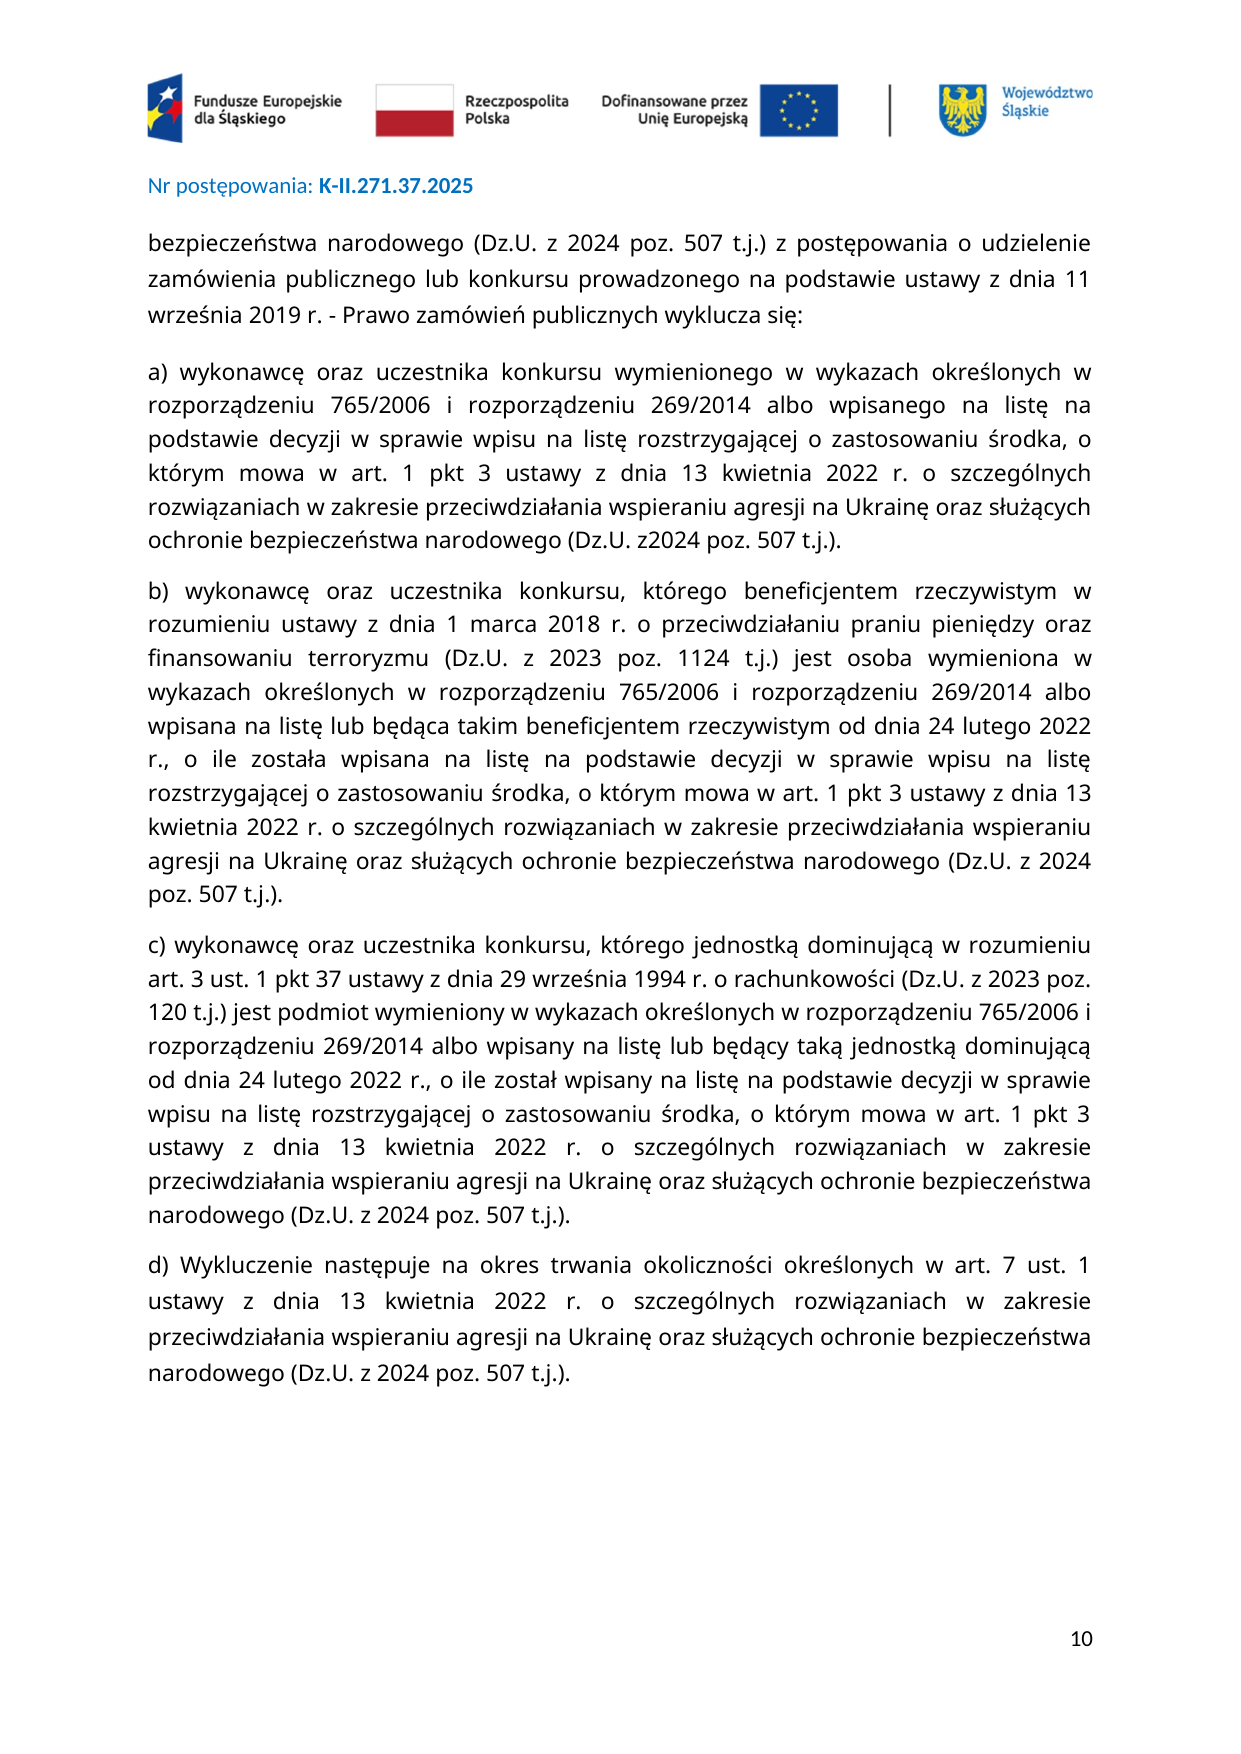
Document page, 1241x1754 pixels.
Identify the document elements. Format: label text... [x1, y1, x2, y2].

text b) wykonawcę oraz uczestnika konkursu, którego beneficjentem rzeczywistym w rozumieniu ustawy z dnia 1 marca 2018 r. o przeciwdziałaniu praniu pieniędzy oraz finansowaniu terroryzmu (Dz.U. z 2023 poz. 1124 t.j.) jest osoba wymieniona w wykazach określonych w rozporządzeniu 765/2006 i rozporządzeniu 269/2014 albo wpisana na listę lub będąca takim beneficjentem rzeczywistym od dnia 24 lutego 2022 r., o ile została wpisana na listę na podstawie decyzji w sprawie wpisu na listę rozstrzygającej o zastosowaniu środka, o którym mowa w art. 1 pkt 3 ustawy z dnia 13 kwietnia 2022 r. o szczególnych rozwiązaniach w zakresie przeciwdziałania wspieraniu agresji na Ukrainę oraz służących ochronie bezpieczeństwa narodowego (Dz.U. z 2024 poz. 507 t.j.). [148, 574, 1093, 909]
text c) wykonawcę oraz uczestnika konkursu, którego jednostką dominującą w rozumieniu art. 3 ust. 1 pkt 37 ustawy z dnia 29 września 1994 r. o rachunkowości (Dz.U. z 2023 poz. 120 t.j.) jest podmiot wymieniony w wykazach określonych w rozporządzeniu 765/2006 i rozporządzeniu 269/2014 albo wpisany na listę lub będący taką jednostką dominującą od dnia 24 lutego 2022 r., o ile został wpisany na listę na podstawie decyzji w sprawie wpisu na listę rozstrzygającej o zastosowaniu środka, o którym mowa w art. 1 pkt 3 ustawy z dnia 13 kwietnia 2022 r. o szczególnych rozwiązaniach w zakresie przeciwdziałania wspieraniu agresji na Ukrainę oraz służących ochronie bezpieczeństwa narodowego (Dz.U. z 2024 poz. 507 t.j.). [148, 929, 1093, 1230]
text d) Wykluczenie następuje na okres trwania okoliczności określonych w art. 7 ust. 1 ustawy z dnia 13 kwietnia 2022 r. o szczególnych rozwiązaniach w zakresie przeciwdziałania wspieraniu agresji na Ukrainę oraz służących ochronie bezpieczeństwa narodowego (Dz.U. z 2024 poz. 507 t.j.). [148, 1249, 1093, 1388]
text a) wykonawcę oraz uczestnika konkursu wymienionego w wykazach określonych w rozporządzeniu 765/2006 i rozporządzeniu 269/2014 albo wpisanego na listę na podstawie decyzji w sprawie wpisu na listę rozstrzygającej o zastosowaniu środka, o którym mowa w art. 1 pkt 3 ustawy z dnia 13 kwietnia 2022 r. o szczególnych rozwiązaniach w zakresie przeciwdziałania wspieraniu agresji na Ukrainę oraz służących ochronie bezpieczeństwa narodowego (Dz.U. z2024 poz. 507 t.j.). [148, 355, 1093, 555]
picture [147, 73, 1093, 143]
